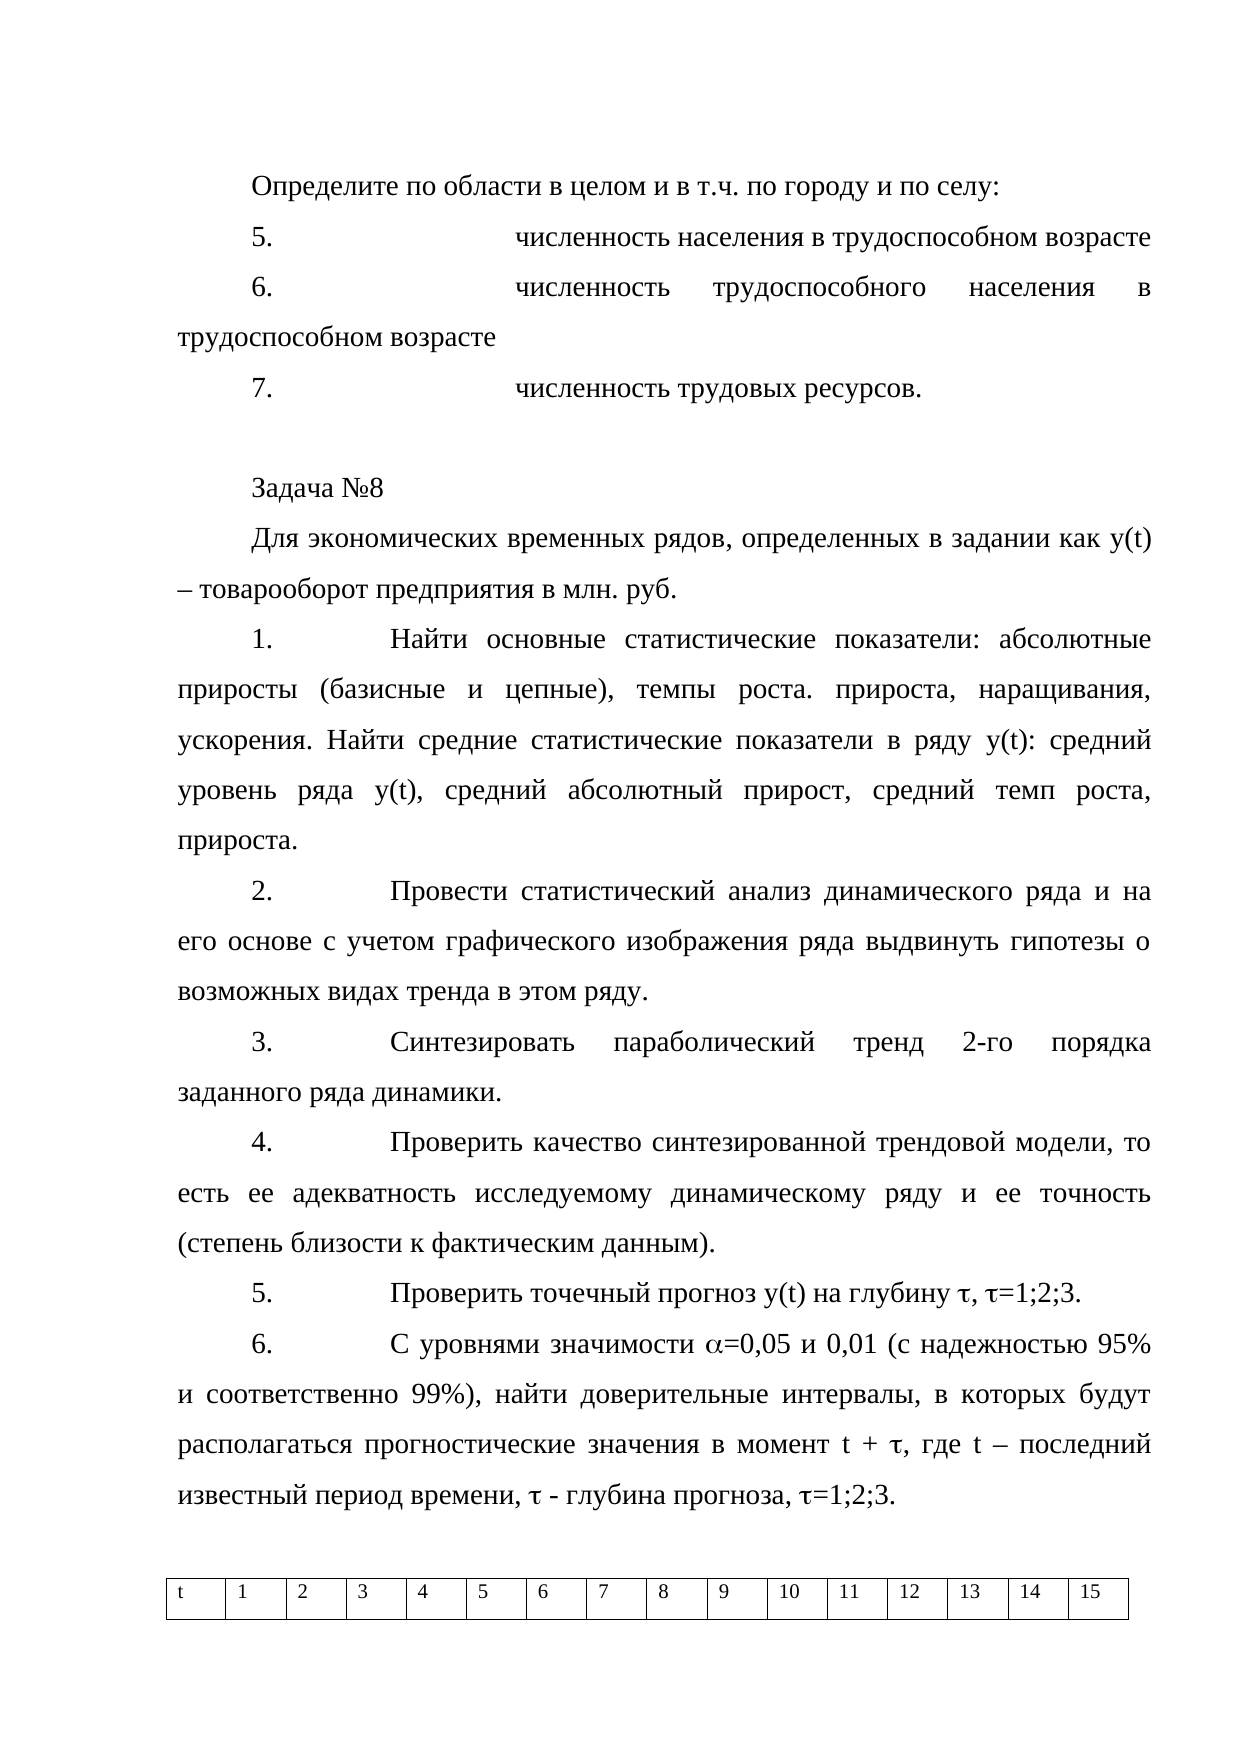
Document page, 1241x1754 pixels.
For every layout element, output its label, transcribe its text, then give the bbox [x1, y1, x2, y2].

table_header 15 [1069, 1579, 1128, 1619]
list Проверить качество синтезированной трендовой модели, то есть ее адекватность исследуемому динамическому ряду и ее точность (степень близости к фактическим данным). [177, 1124, 1152, 1258]
table_header t [167, 1579, 225, 1619]
text Определите по области в целом и в т.ч. по городу и по селу: [177, 168, 1152, 202]
table_header 5 [467, 1579, 526, 1619]
table_header 13 [948, 1579, 1008, 1619]
list Проверить точечный прогноз y(t) на глубину , =1;2;3. [177, 1275, 1152, 1309]
table_header 10 [768, 1579, 827, 1619]
table_header 7 [587, 1579, 646, 1619]
table_header 1 [226, 1579, 286, 1619]
table_header 14 [1009, 1579, 1068, 1619]
list Найти основные статистические показатели: абсолютные приросты (базисные и цепные), темпы роста. прироста, наращивания, ускорения. Найти средние статистические показатели в ряду y(t): средний уровень ряда y(t), средний абсолютный прирост, средний темп роста, прироста. [177, 621, 1152, 856]
table_header 8 [647, 1579, 707, 1619]
list численность населения в трудоспособном возрасте [177, 219, 1152, 252]
table_header 6 [527, 1579, 586, 1619]
table_header 11 [828, 1579, 887, 1619]
list Синтезировать параболический тренд 2-го порядка заданного ряда динамики. [177, 1024, 1152, 1108]
text Задача №8 [177, 470, 1152, 504]
table_header 3 [347, 1579, 406, 1619]
table_header 12 [888, 1579, 947, 1619]
list численность трудоспособного населения в трудоспособном возрасте [177, 269, 1152, 353]
table_header 2 [287, 1579, 346, 1619]
table_header 9 [708, 1579, 767, 1619]
list Провести статистический анализ динамического ряда и на его основе с учетом графического изображения ряда выдвинуть гипотезы о возможных видах тренда в этом ряду. [177, 873, 1152, 1007]
list численность трудовых ресурсов. [177, 370, 1152, 403]
list С уровнями значимости =0,05 и 0,01 (с надежностью 95% и соответственно 99%), найти доверительные интервалы, в которых будут располагаться прогностические значения в момент t + , где t – последний известный период времени, - глубина прогноза, =1;2;3. [177, 1326, 1152, 1511]
table_header 4 [407, 1579, 466, 1619]
text Для экономических временных рядов, определенных в задании как y(t) – товарооборот предприятия в млн. руб. [177, 521, 1152, 604]
